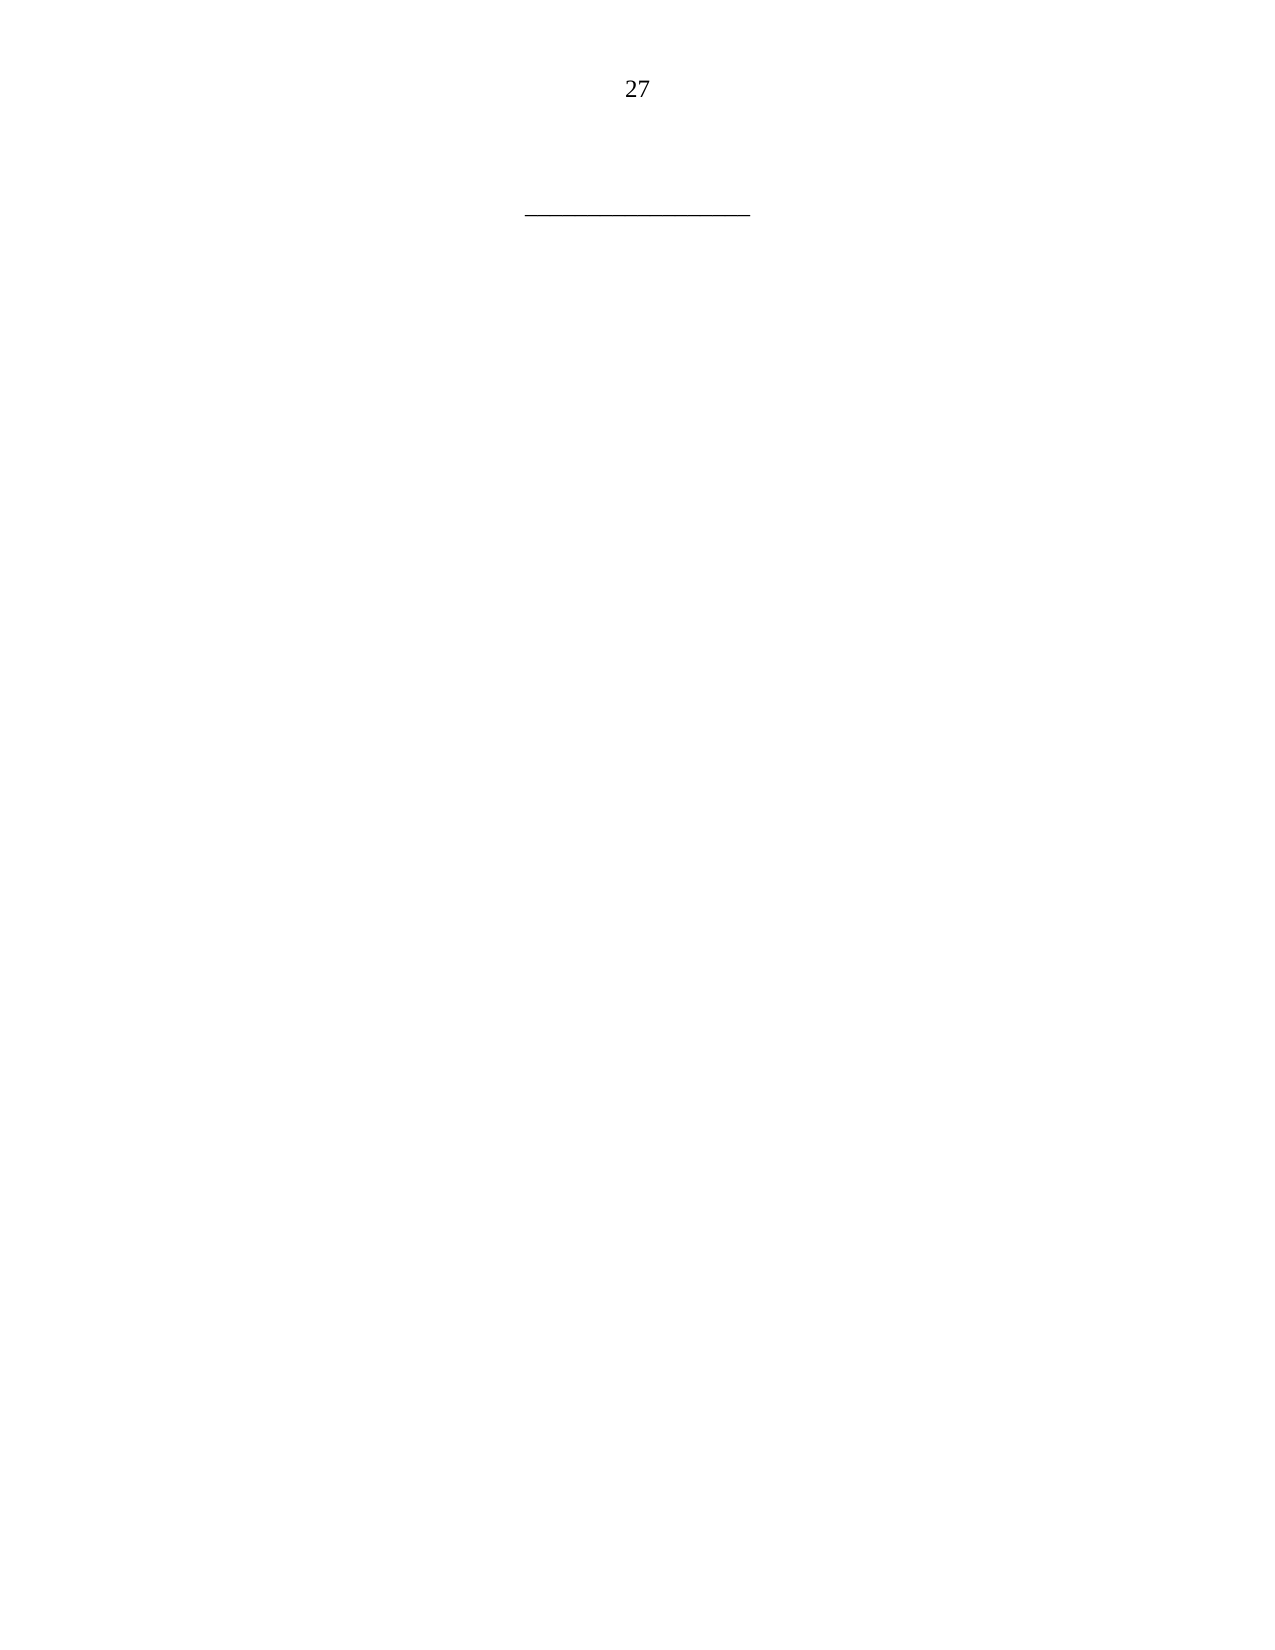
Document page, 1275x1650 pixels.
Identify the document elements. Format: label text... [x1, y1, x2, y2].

text __________________ [150, 190, 1125, 219]
